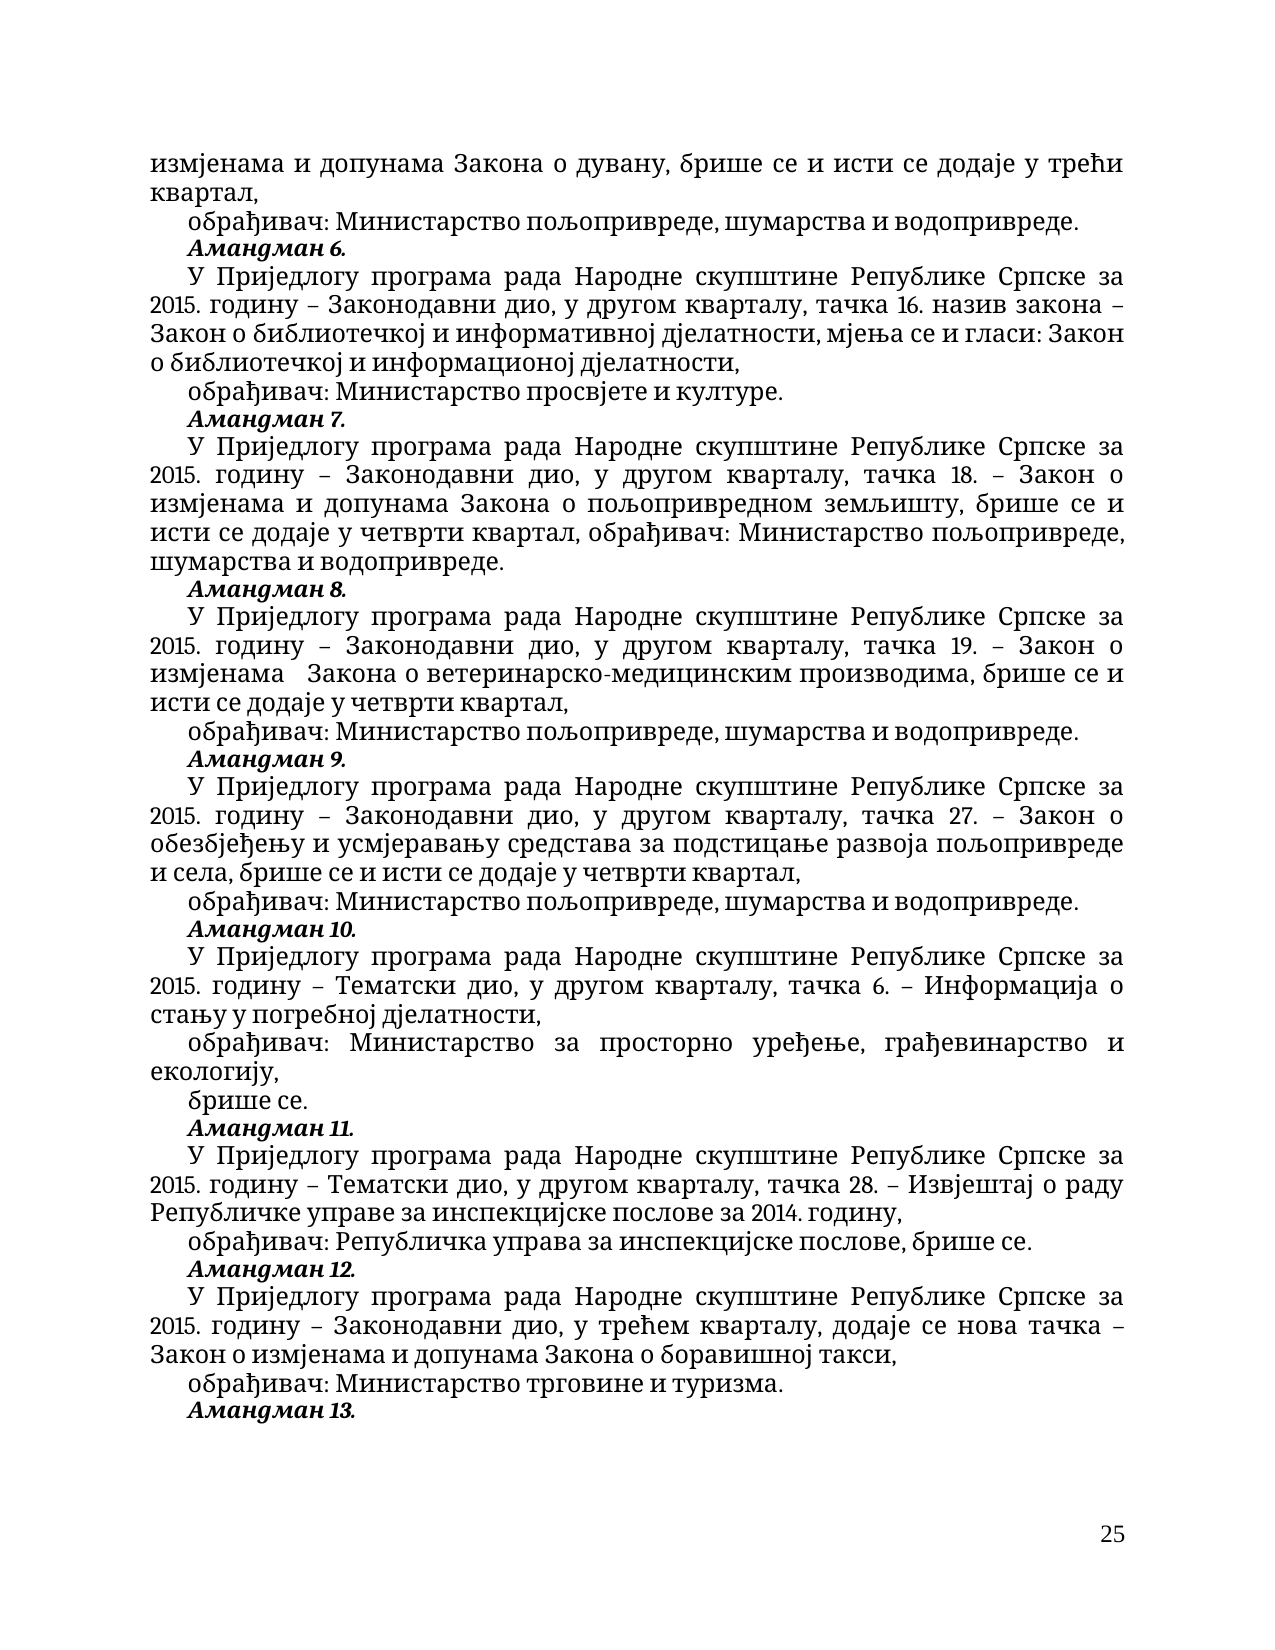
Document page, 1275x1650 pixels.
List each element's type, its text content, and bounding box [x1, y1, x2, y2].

text обрађивач: Министарство просвјете и културе. [150, 378, 1125, 406]
text У Приједлогу програма рада Народне скупштине Републике Српске за 2015. годину – Законодавни дио, у другом кварталу, тачка 19. – Закон о измјенама Закона о ветеринарско-медицинским производима, брише се и исти се додаје у четврти квартал, [150, 603, 1125, 718]
text обрађивач: Републичка управа за инспекцијске послове, брише се. [150, 1228, 1125, 1257]
text обрађивач: Министарство пољопривреде, шумарства и водопривреде. [150, 207, 1125, 236]
text У Приједлогу програма рада Народне скупштине Републике Српске за 2015. годину – Законодавни дио, у другом кварталу, тачка 18. – Закон о измјенама и допунама Закона о пољопривредном земљишту, брише се и исти се додаје у четврти квартал, обрађивач: Министарство пољопривреде, шумарства и водопривреде. [150, 433, 1125, 576]
text Амандман 12. [150, 1257, 1125, 1283]
text обрађивач: Министарство пољопривреде, шумарства и водопривреде. [150, 718, 1125, 747]
text обрађивач: Министарство за просторно уређење, грађевинарство и екологију, [150, 1029, 1125, 1087]
text Амандман 7. [150, 406, 1125, 433]
text Амандман 8. [150, 576, 1125, 603]
text Амандман 10. [150, 917, 1125, 943]
text У Приједлогу програма рада Народне скупштине Републике Српске за 2015. годину – Тематски дио, у другом кварталу, тачка 6. – Информација о стању у погребној дјелатности, [150, 943, 1125, 1029]
text У Приједлогу програма рада Народне скупштине Републике Српске за 2015. годину – Законодавни дио, у трећем кварталу, додаје се нова тачка – Закон о измјенама и допунама Закона о боравишној такси, [150, 1283, 1125, 1369]
text Амандман 6. [150, 236, 1125, 263]
text У Приједлогу програма рада Народне скупштине Републике Српске за 2015. годину – Тематски дио, у другом кварталу, тачка 28. – Извјештај о раду Републичке управе за инспекцијске послове за 2014. годину, [150, 1142, 1125, 1228]
text У Приједлогу програма рада Народне скупштине Републике Српске за 2015. годину – Законодавни дио, у другом кварталу, тачка 16. назив закона – Закон о библиотечкој и информативној дјелатности, мјења се и гласи: Закон о библиотечкој и информационој дјелатности, [150, 263, 1125, 378]
text обрађивач: Министарство трговине и туризма. [150, 1369, 1125, 1398]
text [150, 150, 1125, 207]
text обрађивач: Министарство пољопривреде, шумарства и водопривреде. [150, 888, 1125, 917]
text Амандман 11. [150, 1116, 1125, 1142]
text У Приједлогу програма рада Народне скупштине Републике Српске за 2015. годину – Законодавни дио, у другом кварталу, тачка 27. – Закон о обезбјеђењу и усмјеравању средстава за подстицање развоја пољопривреде и села, брише се и исти се додаје у четврти квартал, [150, 773, 1125, 888]
text брише се. [150, 1087, 1125, 1116]
text Амандман 13. [150, 1398, 1125, 1424]
text Амандман 9. [150, 747, 1125, 773]
